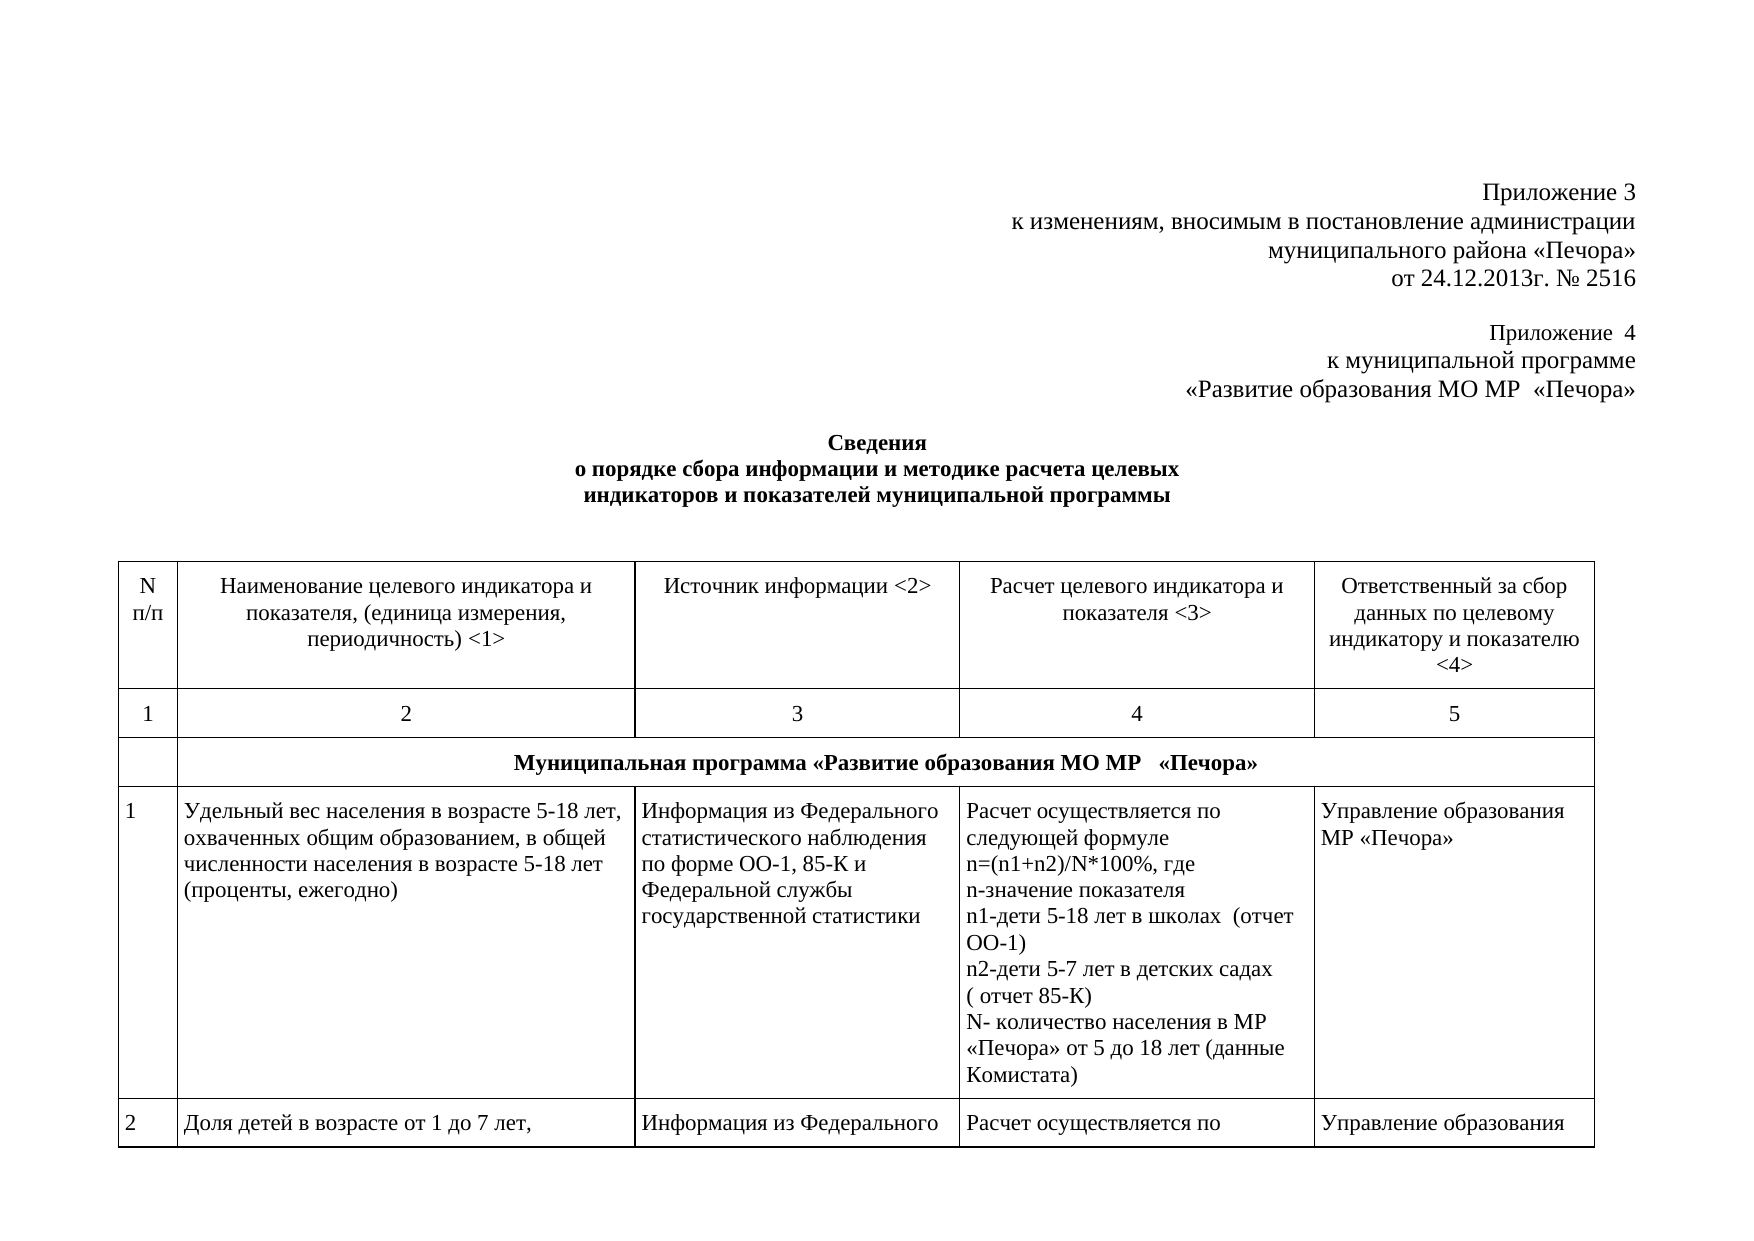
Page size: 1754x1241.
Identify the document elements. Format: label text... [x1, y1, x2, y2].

table_cell Управление образования МР «Печора» [1315, 787, 1594, 1098]
table_cell [119, 738, 177, 786]
table_cell 5 [1315, 689, 1594, 737]
text о порядке сбора информации и методике расчета целевых [118, 455, 1636, 481]
table_cell 4 [960, 689, 1314, 737]
table_cell 2 [178, 689, 634, 737]
text муниципального района «Печора» [118, 235, 1636, 263]
table_cell Информация из Федерального статистического наблюдения по форме ОО-1, 85-К и Федеральной службы государственной статистики [636, 787, 959, 1098]
table_cell Удельный вес населения в возрасте 5-18 лет, охваченных общим образованием, в общей численности населения в возрасте 5-18 лет (проценты, ежегодно) [178, 787, 634, 1098]
text от 24.12.2013г. № 2516 [118, 263, 1636, 292]
table_header Расчет целевого индикатора и показателя <3> [960, 562, 1314, 688]
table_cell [1315, 1099, 1594, 1146]
table_cell 1 [119, 787, 177, 1098]
table_cell Расчет осуществляется по следующей формуле n=(n1+n2)/N*100%, где n-значение показателя n1-дети 5-18 лет в школах (отчет ОО-1) n2-дети 5-7 лет в детских садах ( отчет 85-К) N- количество населения в МР «Печора» от 5 до 18 лет (данные Комистата) [960, 787, 1314, 1098]
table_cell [636, 1099, 959, 1146]
table_cell 2 [119, 1099, 177, 1146]
table_header Наименование целевого индикатора и показателя, (единица измерения, периодичность) <1> [178, 562, 634, 688]
text Приложение 3 [118, 177, 1636, 206]
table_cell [960, 1099, 1314, 1146]
table_cell Муниципальная программа «Развитие образования МО МР «Печора» [178, 738, 1594, 786]
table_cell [178, 1099, 634, 1146]
title к муниципальной программе [118, 345, 1636, 374]
text индикаторов и показателей муниципальной программы [118, 481, 1636, 508]
table_header N п/п [119, 562, 177, 688]
table_cell 3 [636, 689, 959, 737]
table_header Ответственный за сбор данных по целевому индикатору и показателю <4> [1315, 562, 1594, 688]
table_header Источник информации <2> [636, 562, 959, 688]
table_cell 1 [119, 689, 177, 737]
title «Развитие образования МО МР «Печора» [118, 374, 1636, 402]
text к изменениям, вносимым в постановление администрации [118, 206, 1636, 235]
text Приложение 4 [118, 318, 1636, 345]
text Сведения [118, 429, 1636, 455]
